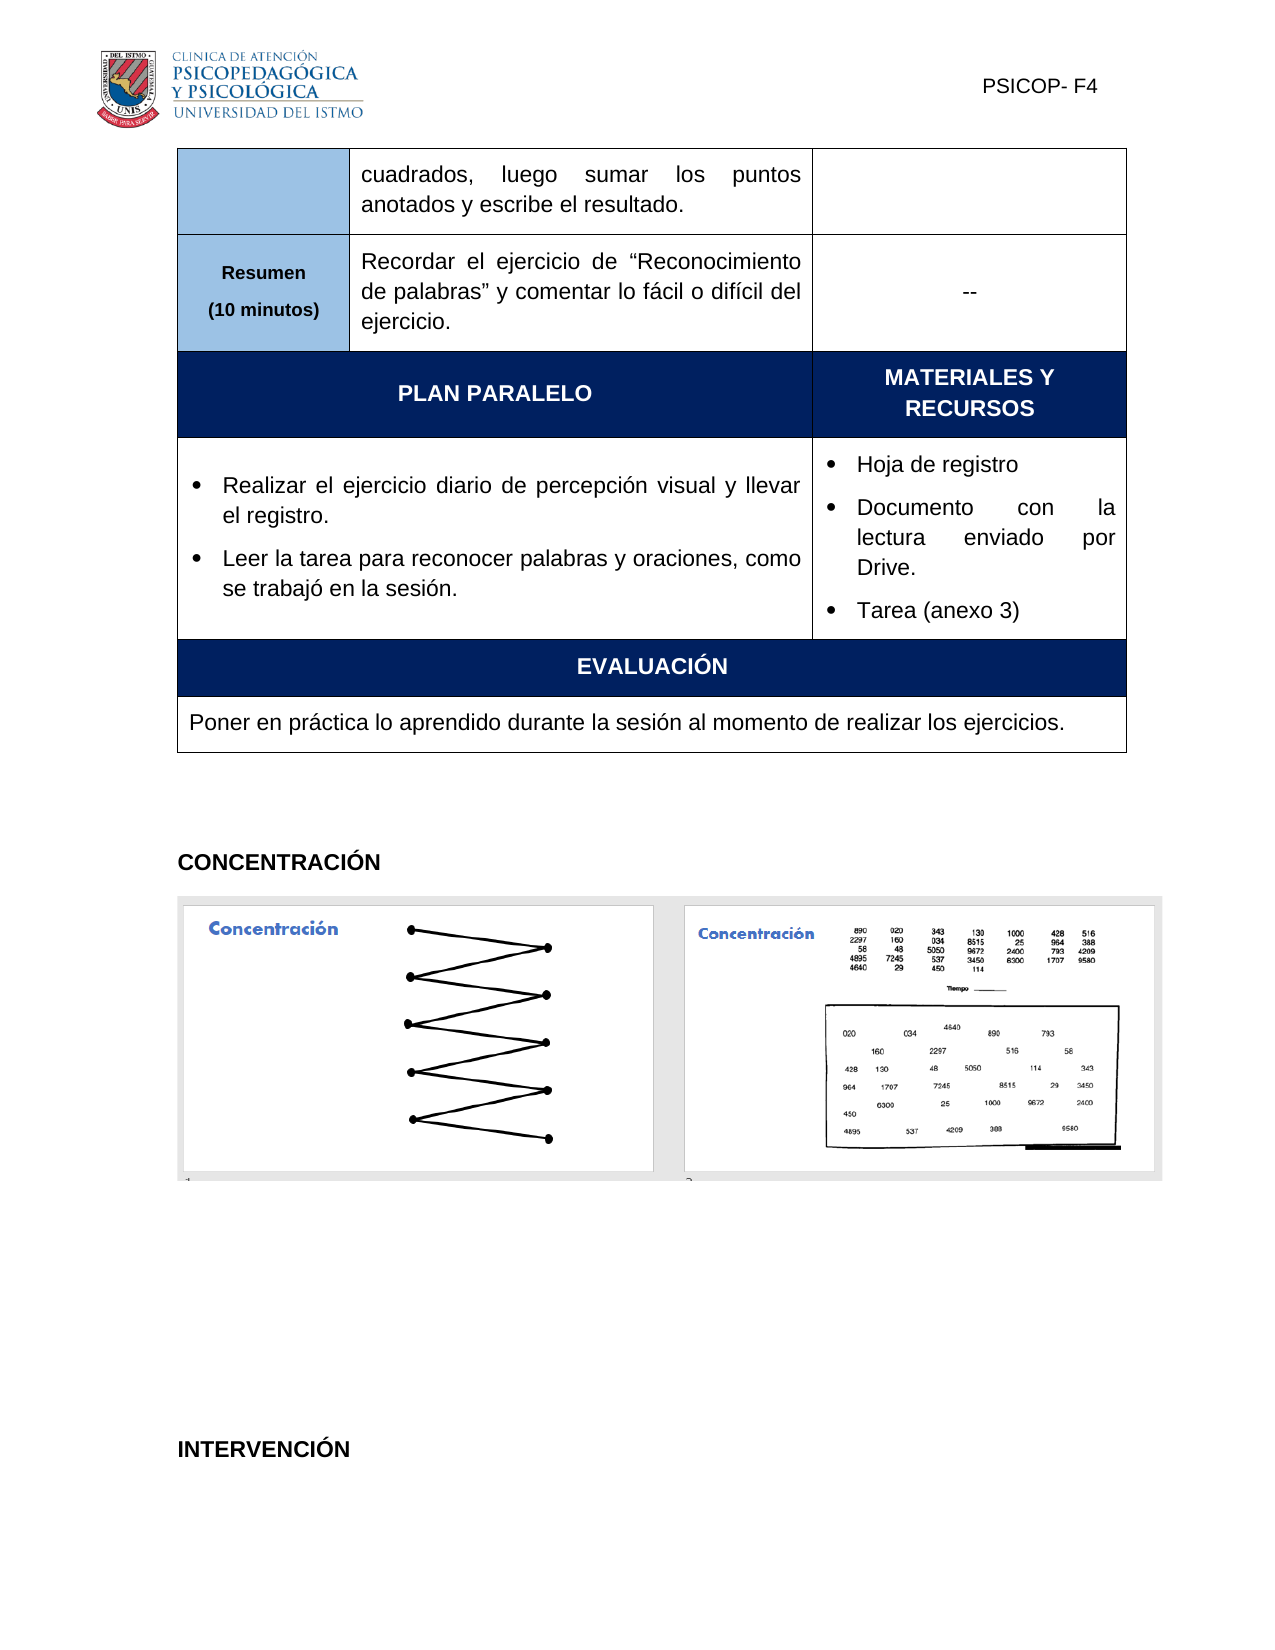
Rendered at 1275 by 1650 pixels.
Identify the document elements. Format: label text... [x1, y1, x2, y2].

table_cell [350, 149, 812, 234]
picture [177, 896, 1163, 1181]
table_cell MATERIALES Y RECURSOS [813, 352, 1126, 437]
picture [45, 21, 424, 163]
table_cell Recordar el ejercicio de “Reconocimiento de palabras” y comentar lo fácil o difícil del ejercicio. [350, 235, 812, 351]
table_cell Poner en práctica lo aprendido durante la sesión al momento de realizar los ejercicios. [178, 697, 1126, 752]
table_cell -- [813, 235, 1126, 351]
text INTERVENCIÓN [177, 1436, 1127, 1462]
table_cell Realizar el ejercicio diario de percepción visual y llevar el registro. Leer la tarea para reconocer palabras y oraciones, como se trabajó en la sesión. [178, 438, 812, 639]
table_cell EVALUACIÓN [178, 640, 1126, 696]
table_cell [178, 149, 349, 234]
table_cell Resumen (10 minutos) [178, 235, 349, 351]
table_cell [813, 149, 1126, 234]
text CONCENTRACIÓN [177, 849, 1127, 875]
table_cell PLAN PARALELO [178, 352, 812, 437]
table_cell Hoja de registro Documento con la lectura enviado por Drive. Tarea (anexo 3) [813, 438, 1126, 639]
